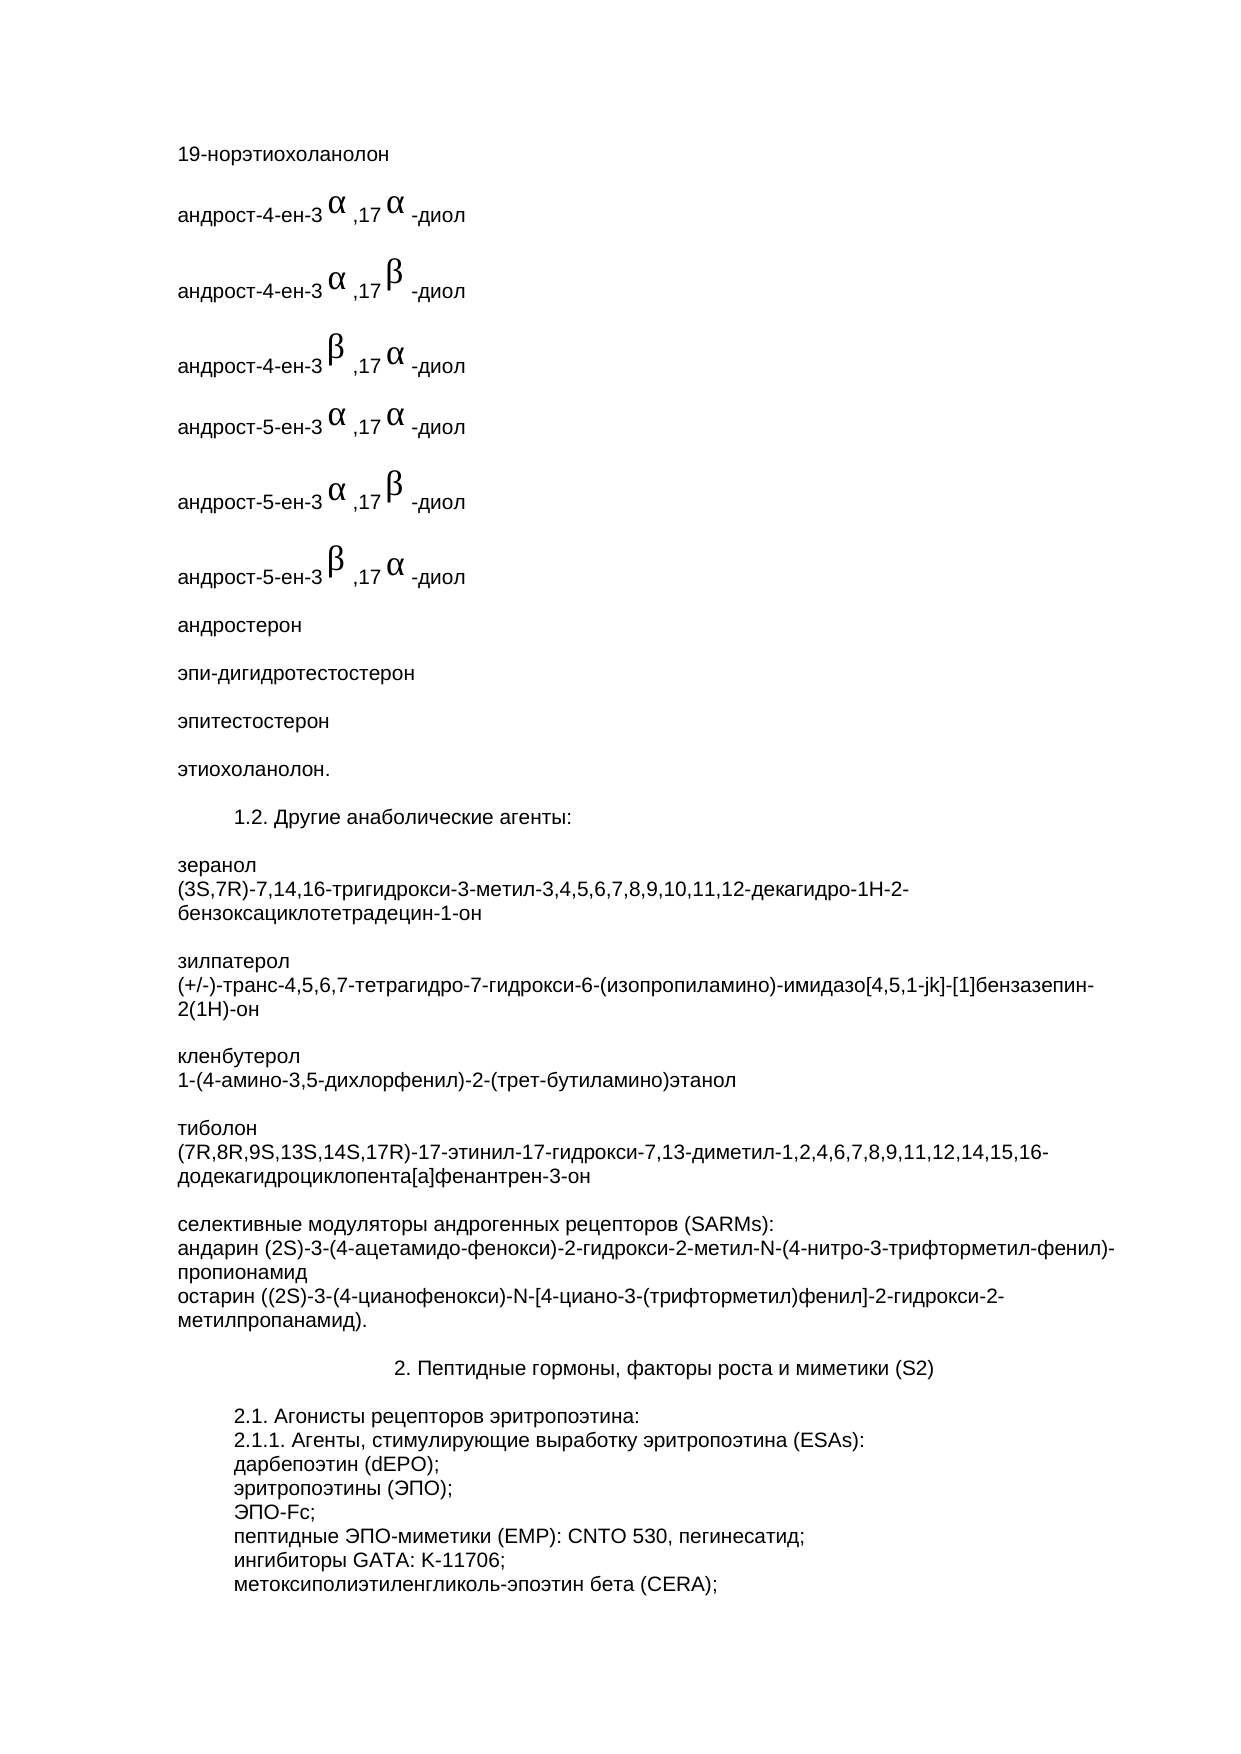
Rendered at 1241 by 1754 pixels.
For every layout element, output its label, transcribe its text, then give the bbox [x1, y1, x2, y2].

text (3S,7R)-7,14,16-тригидрокси-3-метил-3,4,5,6,7,8,9,10,11,12-декагидро-1H-2-бензоксациклотетрадецин-1-он [177, 877, 1152, 924]
text 1.2. Другие анаболические агенты: [177, 805, 1152, 829]
text андрост-4-ен-3,17-диол [177, 326, 1152, 378]
text андрост-4-ен-3,17-диол [177, 251, 1152, 302]
text андростерон [177, 613, 1152, 637]
text метоксиполиэтиленгликоль-эпоэтин бета (CERA); [177, 1571, 1152, 1595]
text эпи-дигидротестостерон [177, 661, 1152, 685]
text андарин (2S)-3-(4-ацетамидо-фенокси)-2-гидрокси-2-метил-N-(4-нитро-3-трифторметил-фенил)-пропионамид [177, 1236, 1152, 1284]
text андрост-5-ен-3,17-диол [177, 402, 1152, 439]
text тиболон [177, 1116, 1152, 1140]
text андрост-5-ен-3,17-диол [177, 463, 1152, 514]
text кленбутерол [177, 1044, 1152, 1068]
text 2. Пептидные гормоны, факторы роста и миметики (S2) [177, 1356, 1152, 1380]
text ЭПО-Fc; [177, 1499, 1152, 1523]
text (7R,8R,9S,13S,14S,17R)-17-этинил-17-гидрокси-7,13-диметил-1,2,4,6,7,8,9,11,12,14,15,16-додекагидроциклопента[a]фенантрен-3-он [177, 1140, 1152, 1188]
text дарбепоэтин (dEPO); [177, 1452, 1152, 1476]
text ингибиторы GATA: K-11706; [177, 1547, 1152, 1571]
text 2.1.1. Агенты, стимулирующие выработку эритропоэтина (ESAs): [177, 1428, 1152, 1452]
text эпитестостерон [177, 709, 1152, 733]
text остарин ((2S)-3-(4-цианофенокси)-N-[4-циано-3-(трифторметил)фенил]-2-гидрокси-2-метилпропанамид). [177, 1284, 1152, 1332]
text зеранол [177, 853, 1152, 877]
text (+/-)-транс-4,5,6,7-тетрагидро-7-гидрокси-6-(изопропиламино)-имидазо[4,5,1-jk]-[1]бензазепин-2(1H)-он [177, 972, 1152, 1020]
text зилпатерол [177, 948, 1152, 972]
text пептидные ЭПО-миметики (EMP): CNTO 530, пегинесатид; [177, 1523, 1152, 1547]
text 1-(4-амино-3,5-дихлорфенил)-2-(трет-бутиламино)этанол [177, 1068, 1152, 1092]
text андрост-5-ен-3,17-диол [177, 538, 1152, 589]
text селективные модуляторы андрогенных рецепторов (SARMs): [177, 1212, 1152, 1236]
text 2.1. Агонисты рецепторов эритропоэтина: [177, 1404, 1152, 1428]
text этиохоланолон. [177, 757, 1152, 781]
text андрост-4-ен-3,17-диол [177, 190, 1152, 227]
text эритропоэтины (ЭПО); [177, 1476, 1152, 1499]
text 19-норэтиохоланолон [177, 142, 1152, 166]
